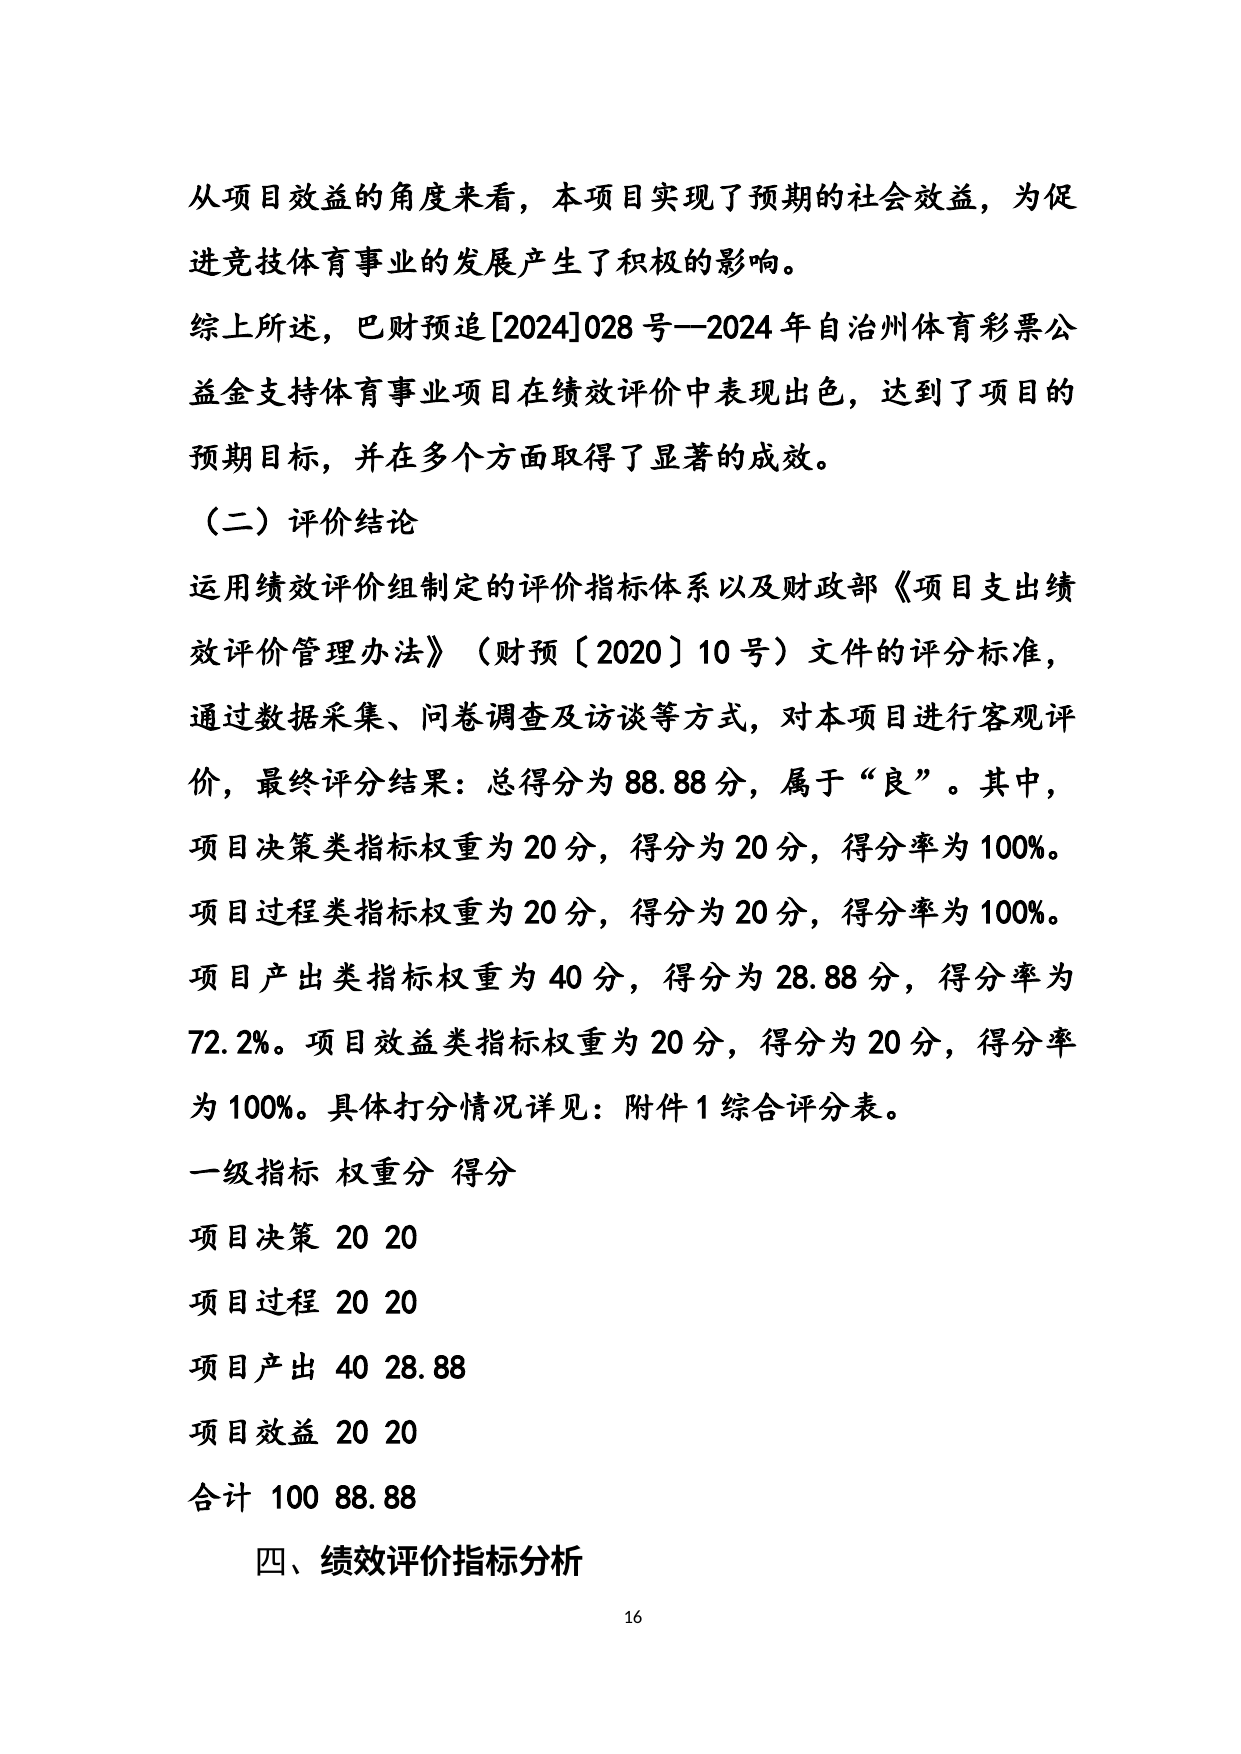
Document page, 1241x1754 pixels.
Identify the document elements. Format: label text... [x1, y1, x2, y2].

text 四、绩效评价指标分析 [187, 1527, 1078, 1592]
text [187, 162, 1078, 1527]
